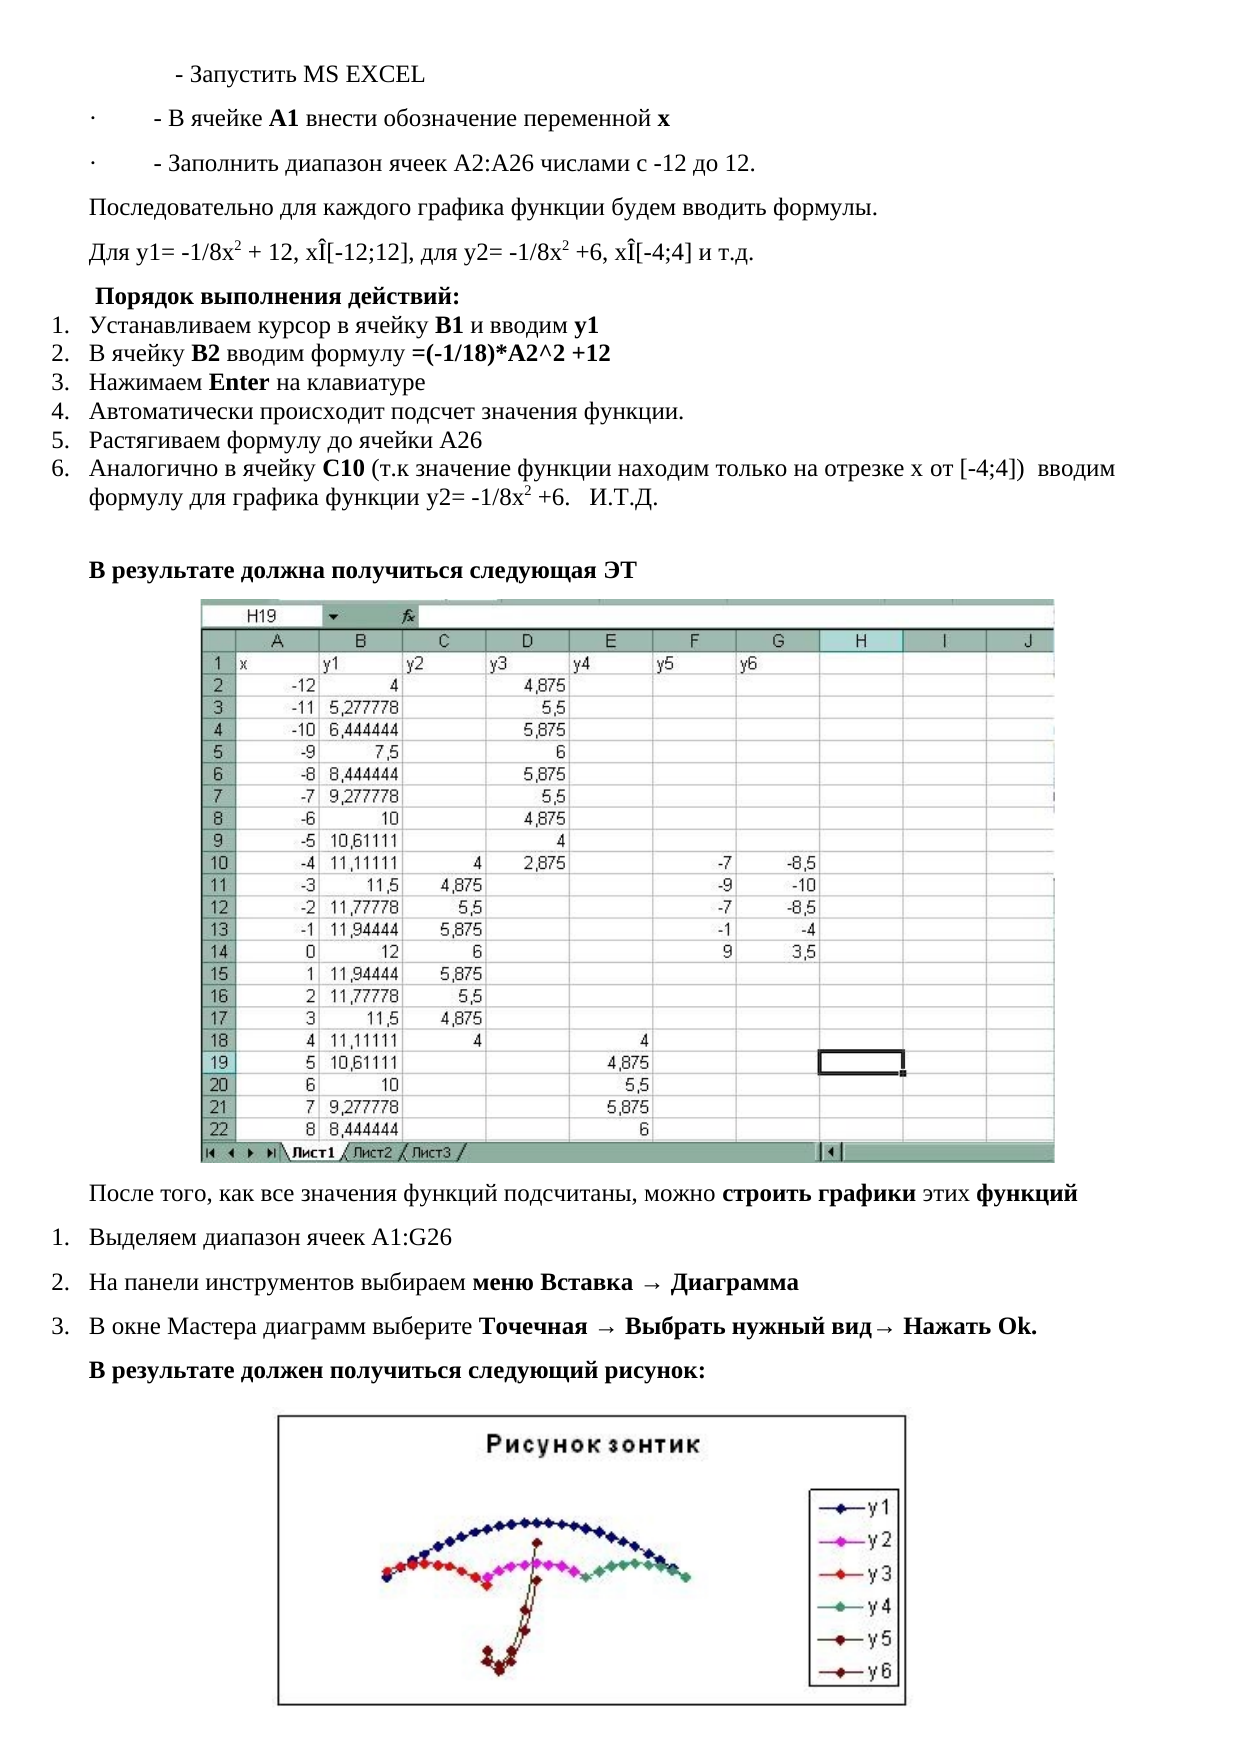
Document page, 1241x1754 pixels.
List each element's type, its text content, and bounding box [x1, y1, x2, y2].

text · - В ячейке А1 внести обозначение переменной х [89, 103, 1167, 132]
text После того, как все значения функций подсчитаны, можно строить графики этих функций [89, 1178, 1167, 1207]
list Устанавливаем курсор в ячейку В1 и вводим у1 [51, 310, 1167, 338]
text Для у1= -1/8х2 + 12, хÎ[-12;12], для y2= -1/8х2 +6, хÎ[-4;4] и т.д. [89, 237, 1167, 265]
list Нажимаем Enter на клавиатуре [51, 367, 1167, 396]
text Порядок выполнения действий: [89, 281, 1167, 310]
list Автоматически происходит подсчет значения функции. [51, 396, 1167, 425]
text В результате должна получиться следующая ЭТ [89, 555, 1167, 584]
text · - Заполнить диапазон ячеек А2:А26 числами с -12 до 12. [89, 148, 1167, 177]
picture [271, 1407, 915, 1708]
text В результате должен получиться следующий рисунок: [89, 1355, 1167, 1384]
text Последовательно для каждого графика функции будем вводить формулы. [89, 192, 1167, 221]
list Растягиваем формулу до ячейки А26 [51, 425, 1167, 453]
list В окне Мастера диаграмм выберите Точечная → Выбрать нужный вид→ Нажать Ok. [51, 1311, 1167, 1340]
text - Запустить MS EXCEL [89, 59, 1167, 88]
list На панели инструментов выбираем меню Вставка → Диаграмма [51, 1267, 1167, 1295]
list Аналогично в ячейку С10 (т.к значение функции находим только на отрезке х от [-4;4]) вводим формулу для графика функции y2= -1/8х2 +6. И.Т.Д. [51, 453, 1167, 511]
list Выделяем диапазон ячеек А1:G26 [51, 1222, 1167, 1251]
picture [200, 599, 1055, 1163]
list В ячейку В2 вводим формулу =(-1/18)*А2^2 +12 [51, 338, 1167, 367]
